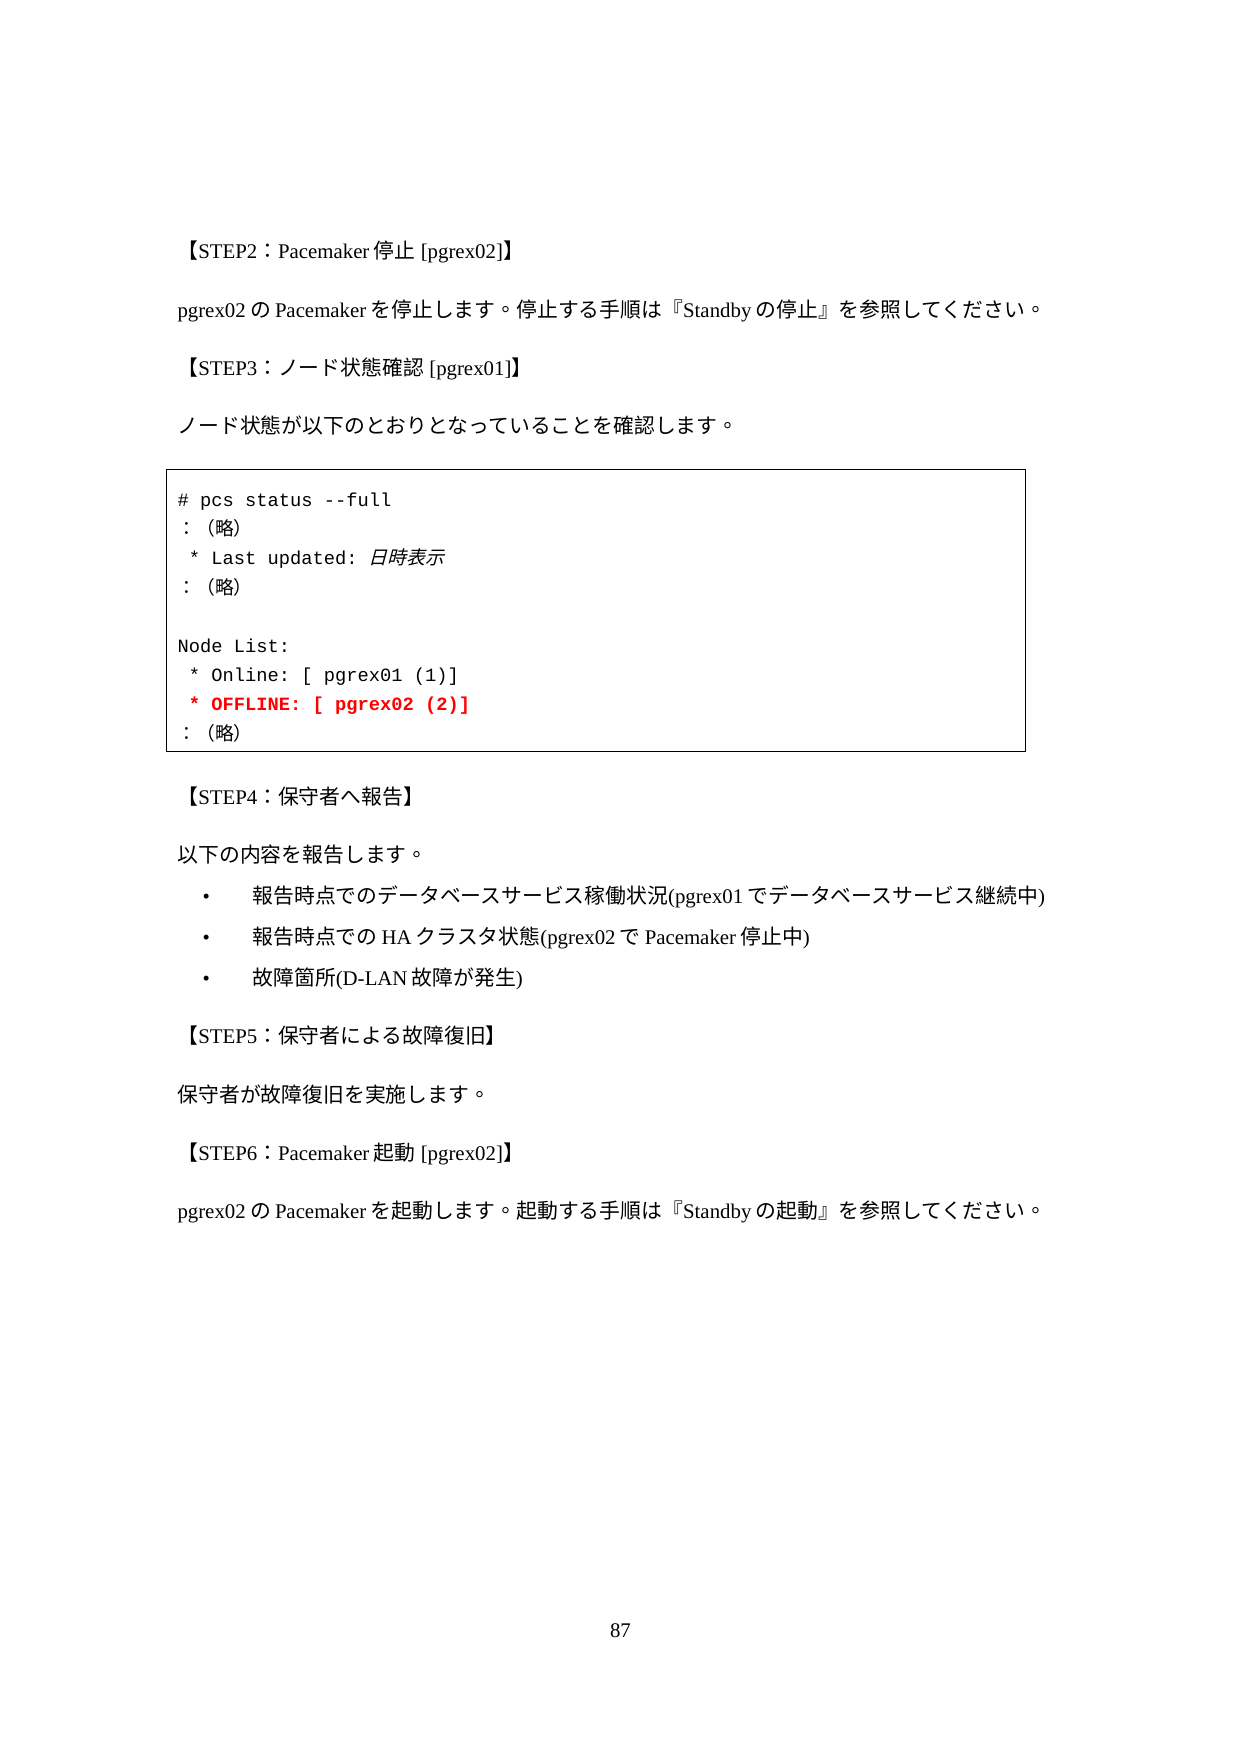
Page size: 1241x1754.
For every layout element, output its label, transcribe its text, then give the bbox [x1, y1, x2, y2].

text pgrex02のPacemakerを停止します。停止する手順は『Standbyの停止』を参照してください。 [177, 294, 1054, 323]
text 【STEP6：Pacemaker起動 [pgrex02]】 [177, 1138, 1054, 1167]
text 【STEP4：保守者へ報告】 [177, 781, 1054, 811]
text 以下の内容を報告します。 [177, 840, 1054, 869]
text ノード状態が以下のとおりとなっていることを確認します。 [177, 411, 1054, 440]
text 【STEP5：保守者による故障復旧】 [177, 1021, 1054, 1050]
list 報告時点でのHAクラスタ状態(pgrex02でPacemaker停止中) [202, 922, 1063, 951]
list 報告時点でのデータベースサービス稼働状況(pgrex01でデータベースサービス継続中) [202, 881, 1063, 910]
text 保守者が故障復旧を実施します。 [177, 1079, 1054, 1108]
table_header # pcs status --full ：（略） * Last updated: 日時表示 ：（略） Node List: * Online: [ pgrex01 (1)] * OFFLINE: [ pgrex02 (2)] ：（略） [167, 470, 1025, 751]
text 【STEP2：Pacemaker停止 [pgrex02]】 [177, 236, 1054, 265]
list 故障箇所(D-LAN故障が発生) [202, 963, 1063, 992]
text pgrex02のPacemakerを起動します。起動する手順は『Standbyの起動』を参照してください。 [177, 1196, 1054, 1225]
text 【STEP3：ノード状態確認 [pgrex01]】 [177, 353, 1054, 382]
